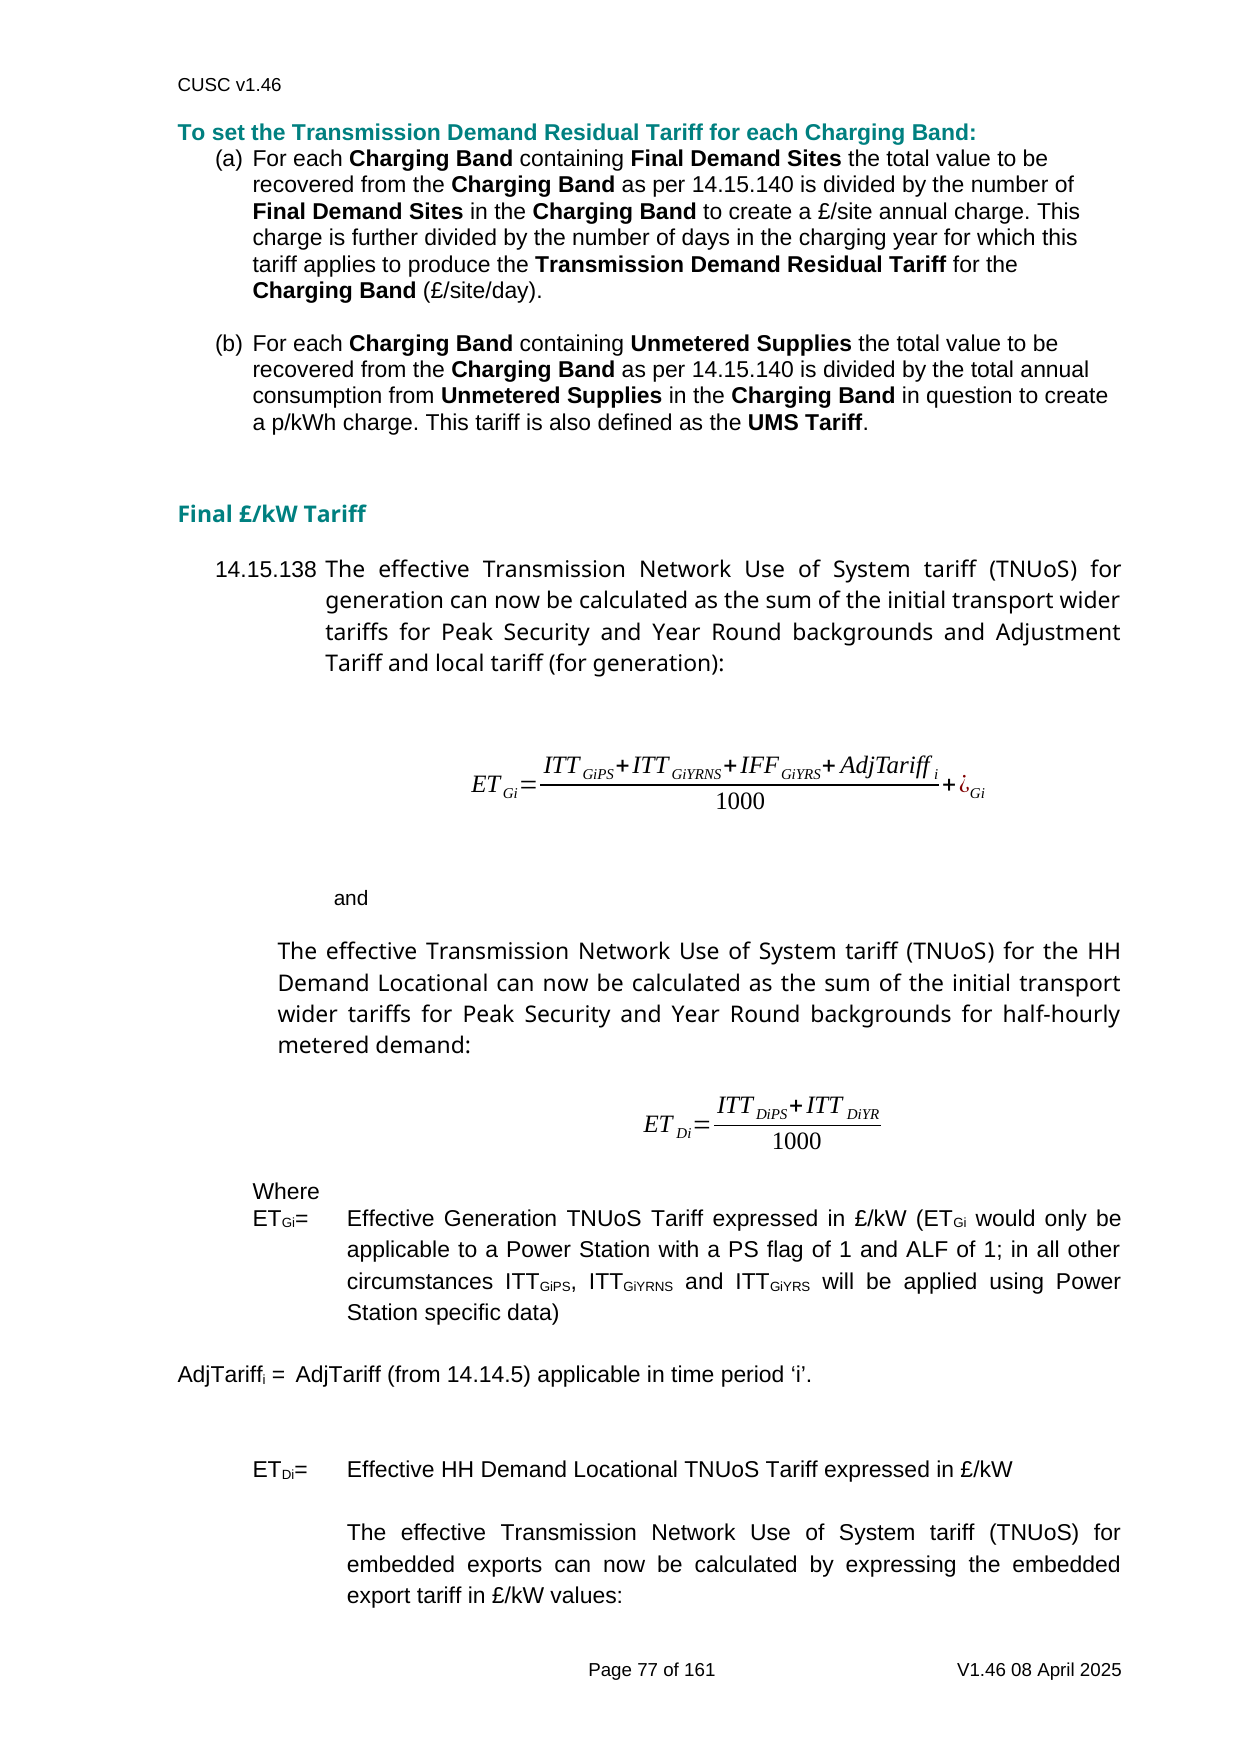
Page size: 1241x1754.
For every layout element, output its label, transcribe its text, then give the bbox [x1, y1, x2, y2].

subtitle Final £/kW Tariff [177, 498, 1121, 529]
text The effective Transmission Network Use of System tariff (TNUoS) for the HH Demand Locational can now be calculated as the sum of the initial transport wider tariffs for Peak Security and Year Round backgrounds for half-hourly metered demand: [277, 935, 1121, 1060]
list For each Charging Band containing Unmetered Supplies the total value to be recovered from the Charging Band as per 14.15.140 is divided by the total annual consumption from Unmetered Supplies in the Charging Band in question to create a p/kWh charge. This tariff is also defined as the UMS Tariff. [215, 329, 1121, 435]
text ET Gi= Effective Generation TNUoS Tariff expressed in £/kW (ETGi would only be applicable to a Power Station with a PS flag of 1 and ALF of 1; in all other circumstances ITTGiPS, ITTGiYRNS and ITTGiYRS will be applied using Power Station specific data) [204, 1204, 1121, 1326]
text AdjTariffi = AdjTariff (from 14.14.5) applicable in time period ‘i’. [177, 1361, 1121, 1388]
text The effective Transmission Network Use of System tariff (TNUoS) for embedded exports can now be calculated by expressing the embedded export tariff in £/kW values: [204, 1519, 1121, 1608]
text ET Di= Effective HH Demand Locational TNUoS Tariff expressed in £/kW [204, 1456, 1121, 1482]
list For each Charging Band containing Final Demand Sites the total value to be recovered from the Charging Band as per 14.15.140 is divided by the number of Final Demand Sites in the Charging Band to create a £/site annual charge. This charge is further divided by the number of days in the charging year for which this tariff applies to produce the Transmission Demand Residual Tariff for the Charging Band (£/site/day). [215, 145, 1121, 303]
text Where [177, 1178, 1121, 1204]
subtitle To set the Transmission Demand Residual Tariff for each Charging Band: [177, 119, 1121, 145]
list The effective Transmission Network Use of System tariff (TNUoS) for generation can now be calculated as the sum of the initial transport wider tariffs for Peak Security and Year Round backgrounds and Adjustment Tariff and local tariff (for generation): [215, 553, 1121, 678]
text and [327, 886, 1121, 910]
